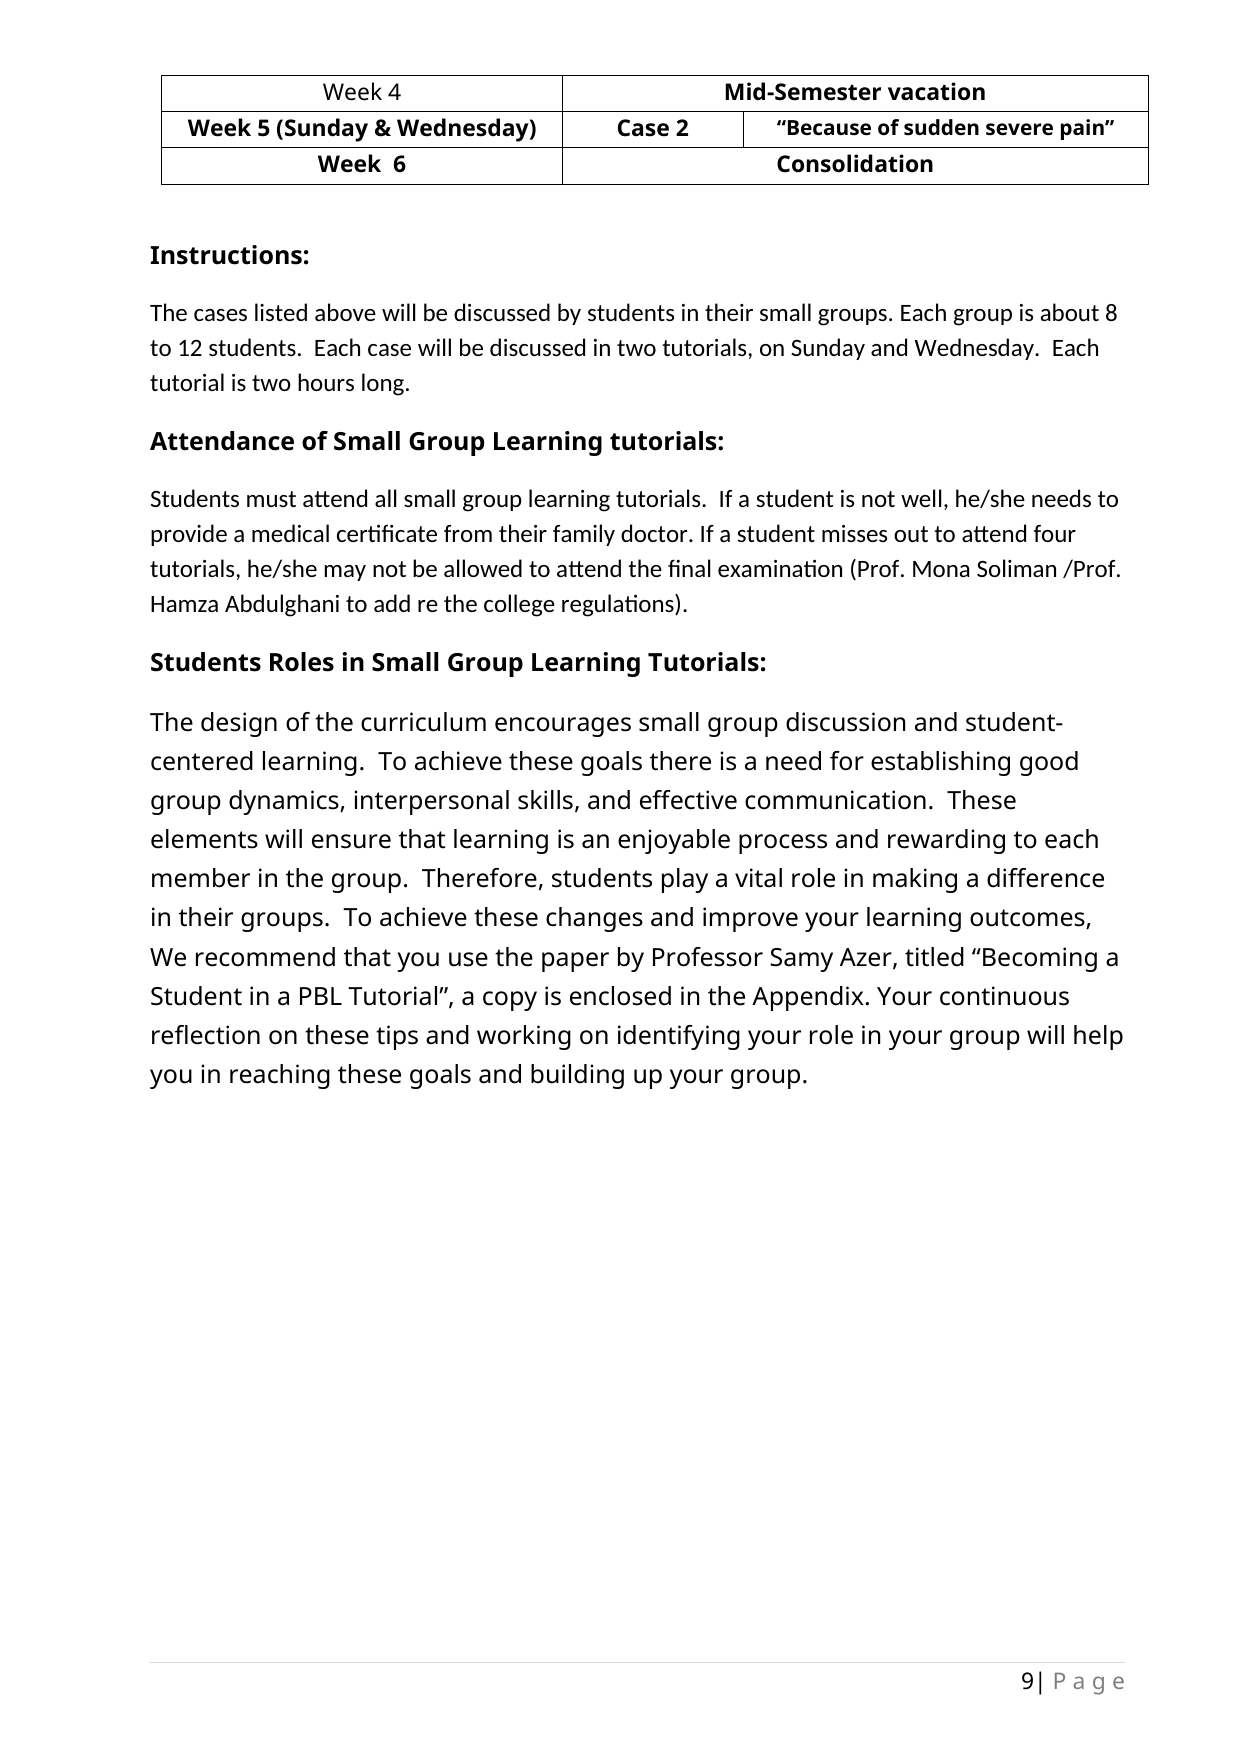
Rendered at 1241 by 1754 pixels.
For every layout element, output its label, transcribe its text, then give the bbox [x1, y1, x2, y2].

table_cell Consolidation [563, 148, 1148, 183]
table_cell Week 5 (Sunday & Wednesday) [162, 112, 562, 147]
table_cell Case 2 [563, 112, 743, 147]
table_cell Mid-Semester vacation [563, 76, 1148, 111]
table_cell “Because of sudden severe pain” [744, 112, 1148, 147]
text The cases listed above will be discussed by students in their small groups. Each group is about 8 to 12 students. Each case will be discussed in two tutorials, on Sunday and Wednesday. Each tutorial is two hours long. [150, 297, 1125, 398]
text Students Roles in Small Group Learning Tutorials: [150, 644, 1125, 678]
text Students must attend all small group learning tutorials. If a student is not well, he/she needs to provide a medical certificate from their family doctor. If a student misses out to attend four tutorials, he/she may not be allowed to attend the final examination (Prof. Mona Soliman /Prof. Hamza Abdulghani to add re the college regulations). [150, 483, 1125, 619]
table_cell Week 4 [162, 76, 562, 111]
table_cell Week 6 [162, 148, 562, 183]
text The design of the curriculum encourages small group discussion and student-centered learning. To achieve these goals there is a need for establishing good group dynamics, interpersonal skills, and effective communication. These elements will ensure that learning is an enjoyable process and rewarding to each member in the group. Therefore, students play a vital role in making a difference in their groups. To achieve these changes and improve your learning outcomes, We recommend that you use the paper by Professor Samy Azer, titled “Becoming a Student in a PBL Tutorial”, a copy is enclosed in the Appendix. Your continuous reflection on these tips and working on identifying your role in your group will help you in reaching these goals and building up your group. [150, 704, 1125, 1091]
text Attendance of Small Group Learning tutorials: [150, 423, 1125, 457]
text Instructions: [150, 237, 1125, 272]
